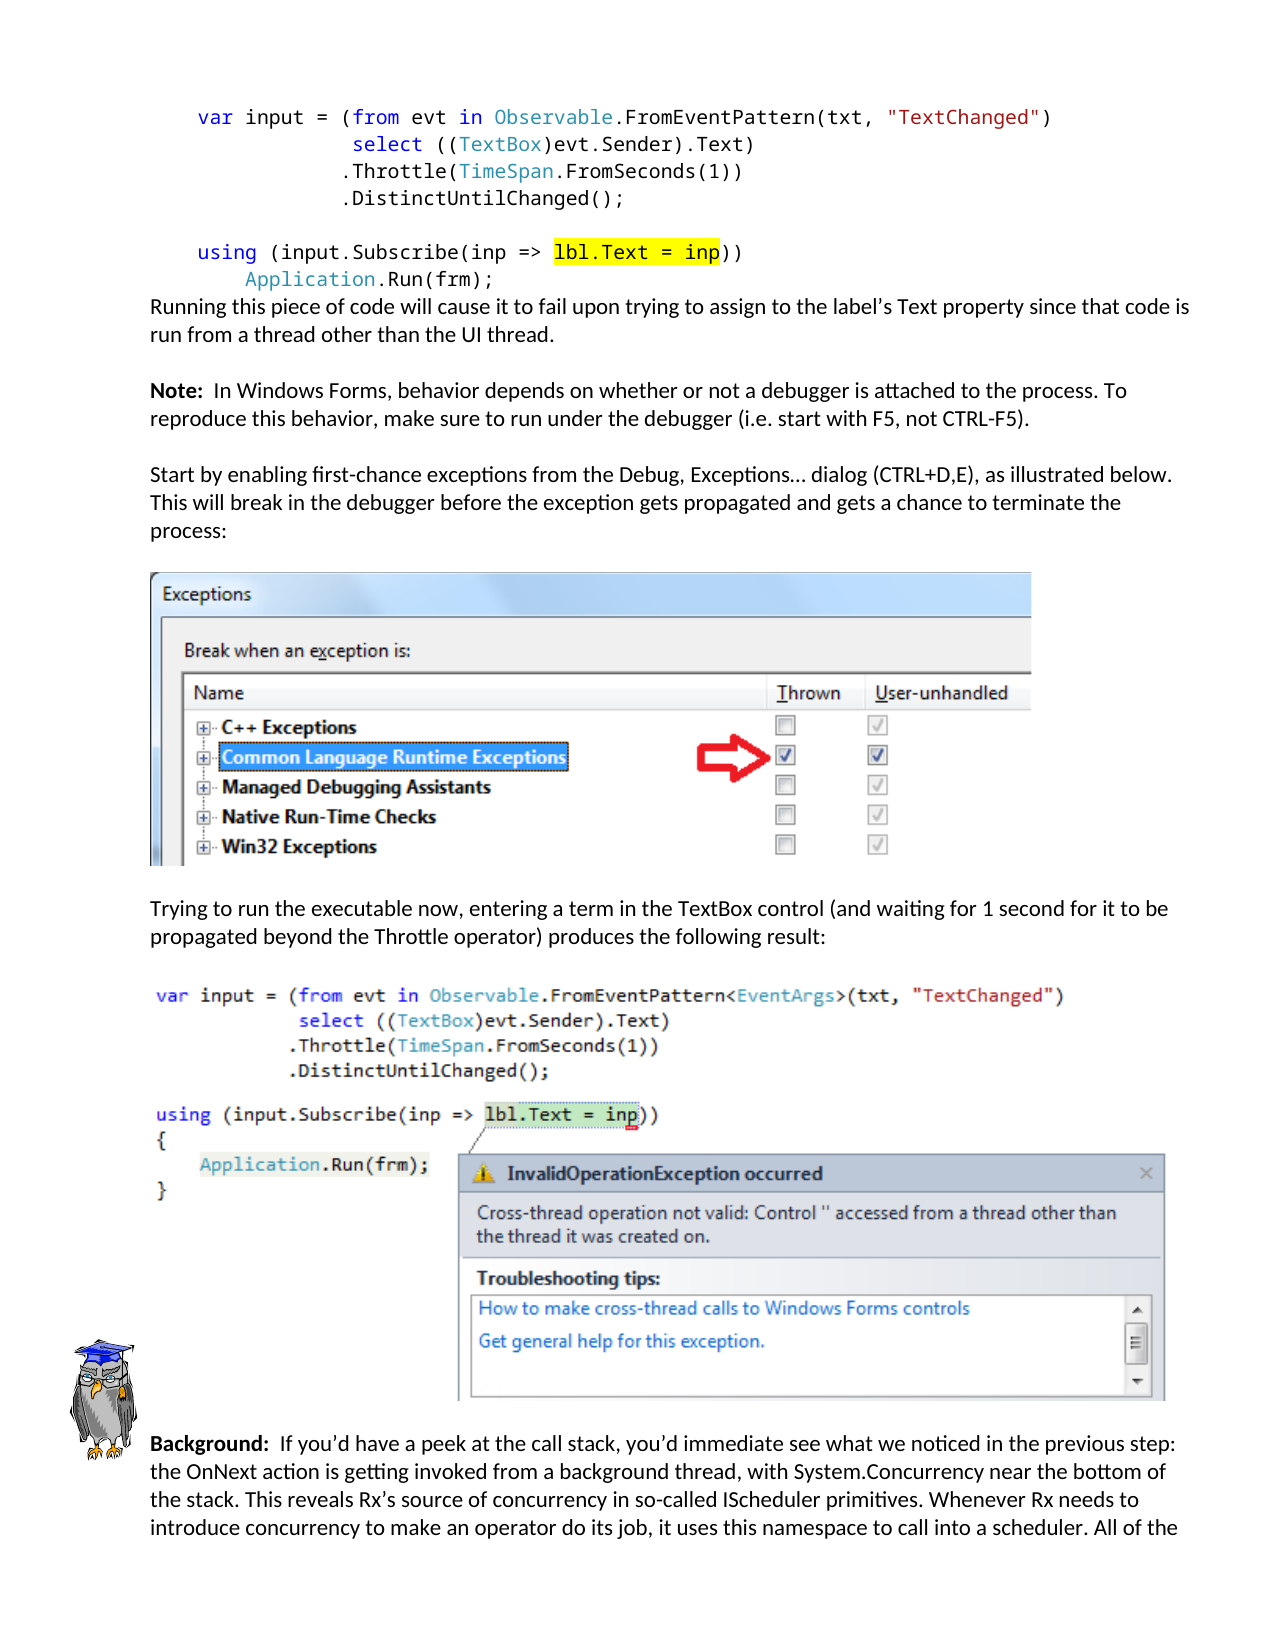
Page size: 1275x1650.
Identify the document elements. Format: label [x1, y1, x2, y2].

picture [150, 572, 1032, 866]
picture [150, 977, 1167, 1401]
list [112, 103, 1200, 1541]
